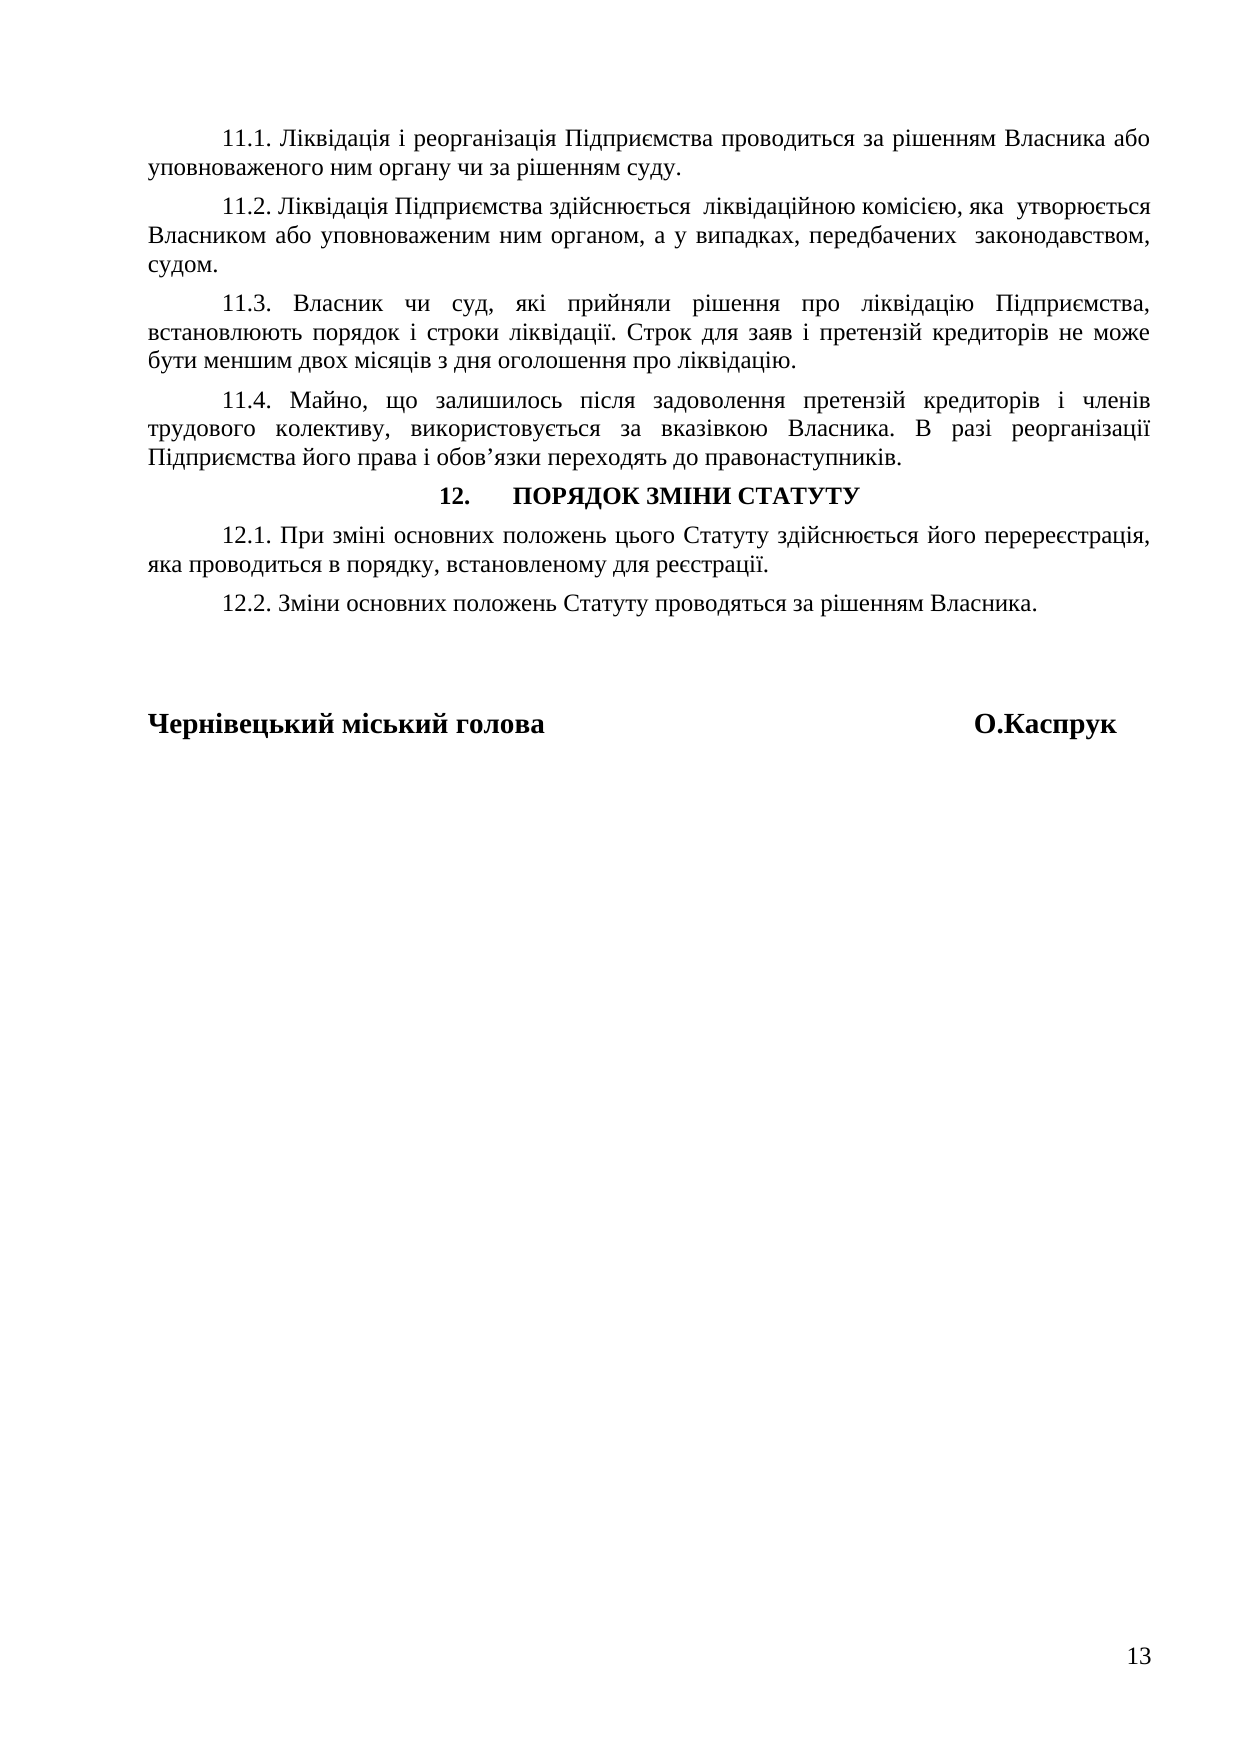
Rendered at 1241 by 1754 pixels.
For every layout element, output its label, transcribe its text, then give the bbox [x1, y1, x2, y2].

text 11.2. Ліквідація Підприємства здійснюється ліквідаційною комісією, яка утворюється Власником або уповноваженим ним органом, а у випадках, передбачених законодавством, судом. [148, 191, 1152, 278]
text Чернівецький міський голова О.Каспрук [148, 706, 1152, 739]
text 12.1. При зміні основних положень цього Статуту здійснюється його перереєстрація, яка проводиться в порядку, встановленому для реєстрації. [148, 521, 1152, 578]
text 11.4. Майно, що залишилось після задоволення претензій кредиторів і членів трудового колективу, використовується за вказівкою Власника. В разі реорганізації Підприємства його права і обов’язки переходять до правонаступників. [148, 385, 1152, 471]
text 12.2. Зміни основних положень Статуту проводяться за рішенням Власника. [148, 588, 1152, 617]
text 11.1. Ліквідація і реорганізація Підприємства проводиться за рішенням Власника або уповноваженого ним органу чи за рішенням суду. [148, 123, 1152, 181]
text 11.3. Власник чи суд, які прийняли рішення про ліквідацію Підприємства, встановлюють порядок і строки ліквідації. Строк для заяв і претензій кредиторів не може бути меншим двох місяців з дня оголошення про ліквідацію. [148, 288, 1152, 374]
text 12. ПОРЯДОК ЗМІНИ СТАТУТУ [148, 481, 1152, 510]
